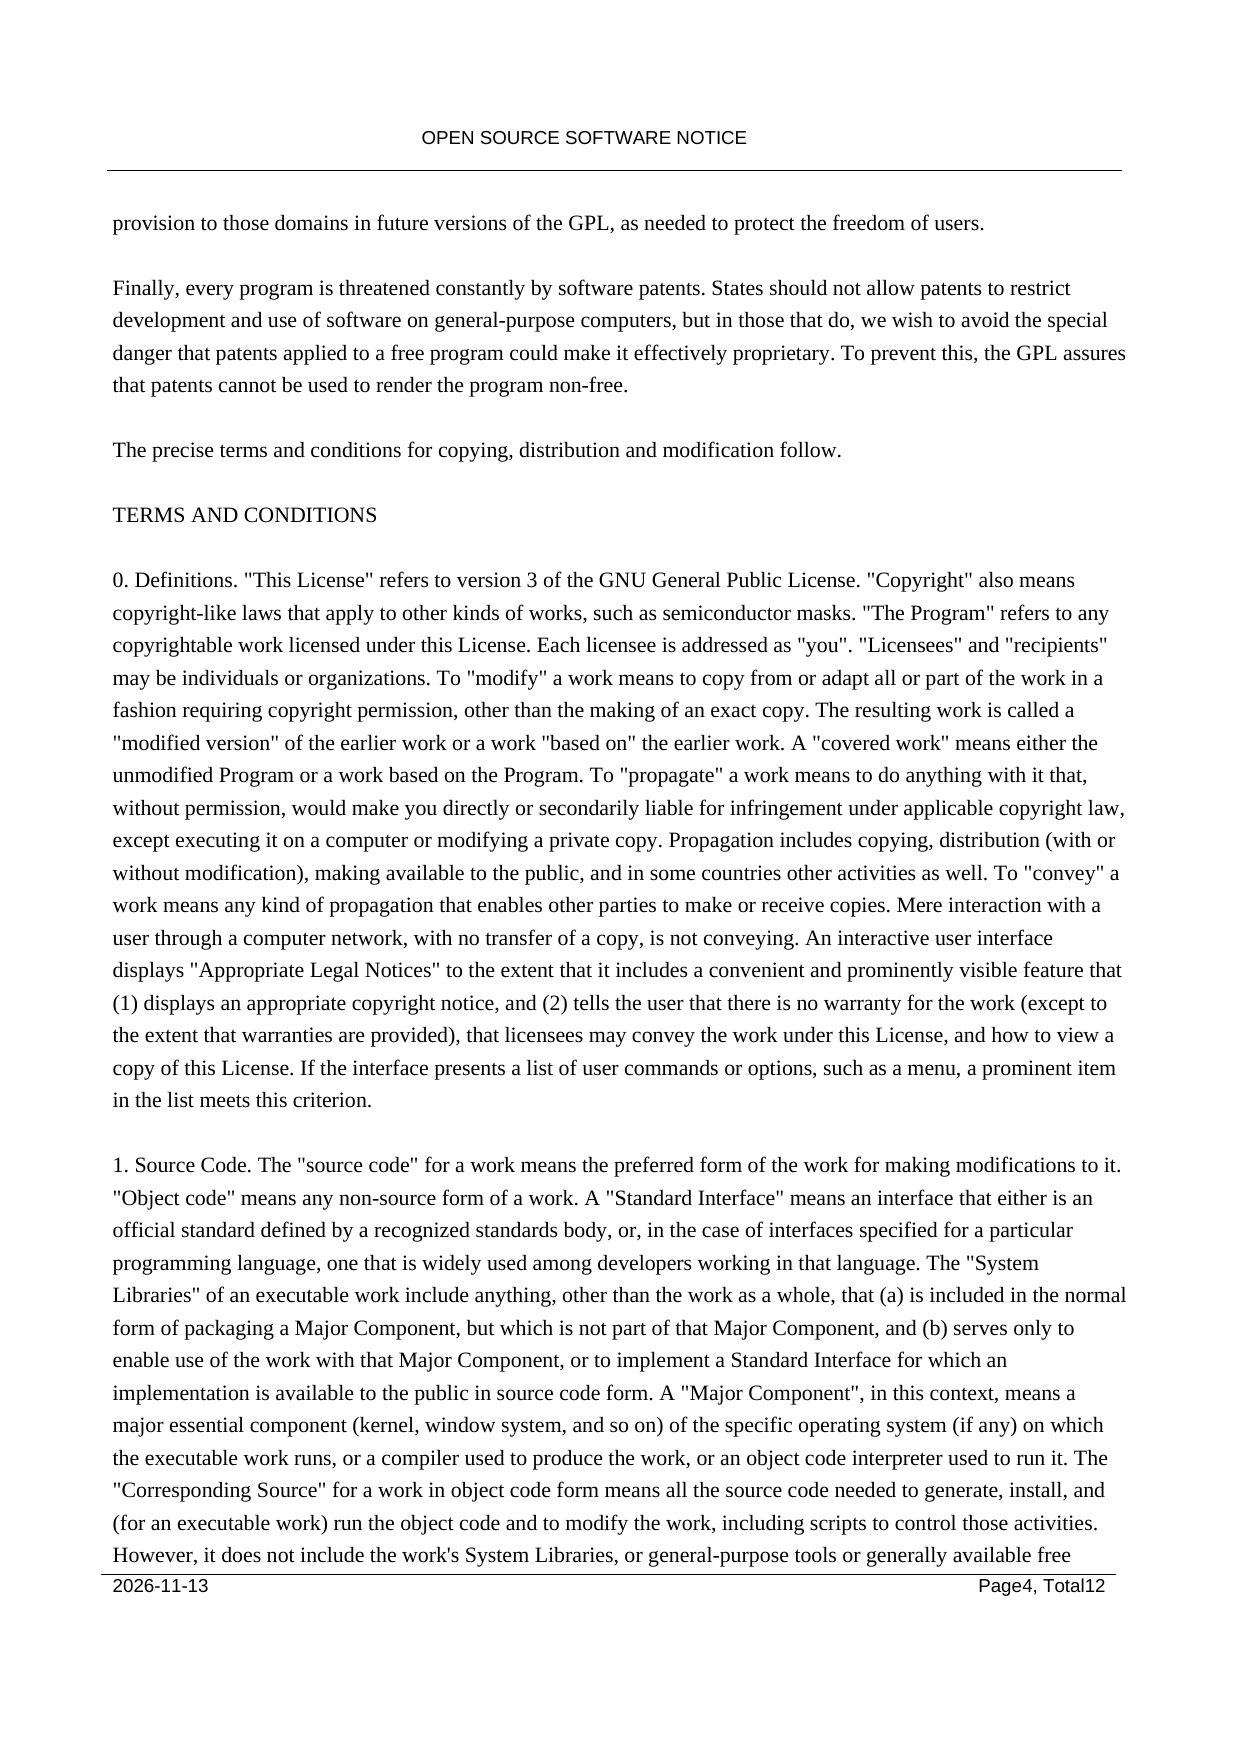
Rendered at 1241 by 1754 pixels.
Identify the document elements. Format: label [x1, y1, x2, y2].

text [112, 206, 1128, 1571]
